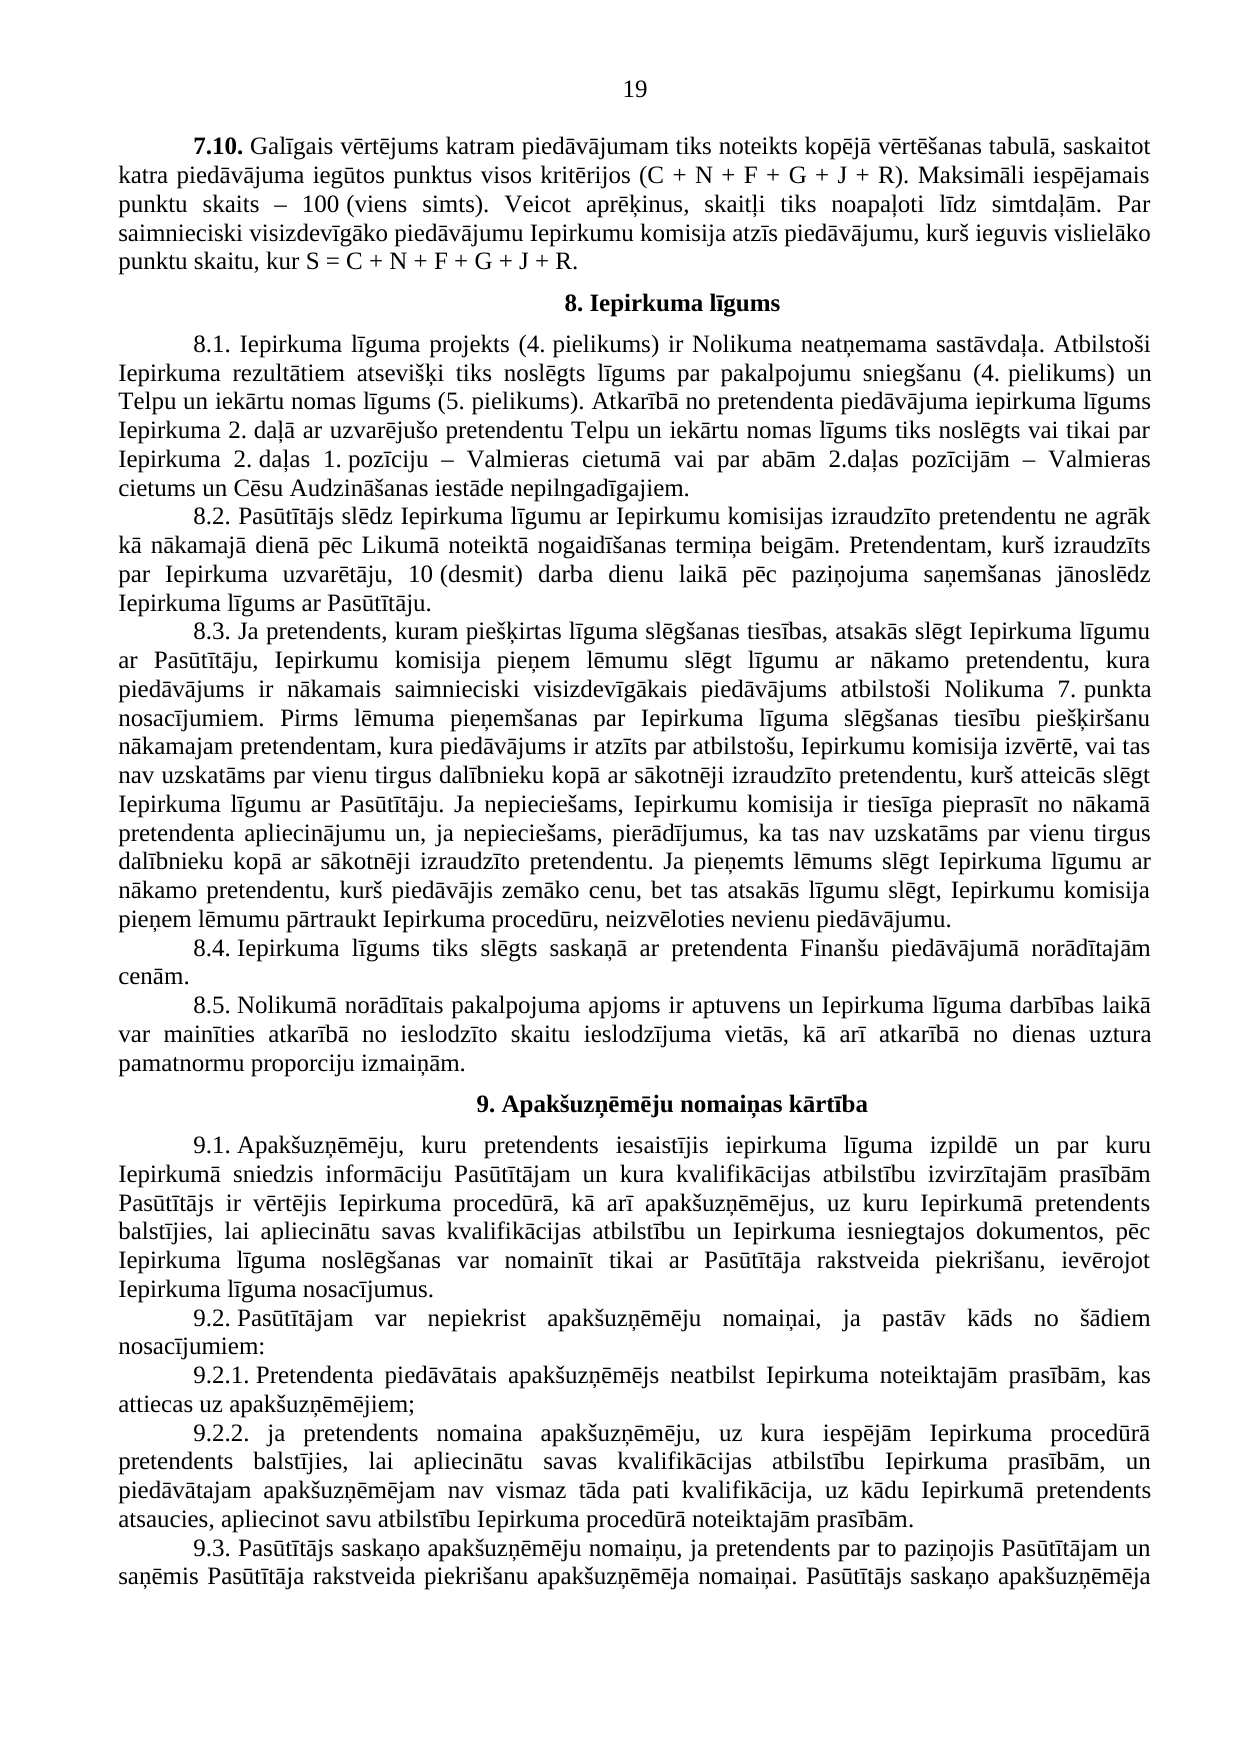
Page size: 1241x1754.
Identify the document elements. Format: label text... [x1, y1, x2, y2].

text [118, 1533, 1152, 1590]
text 9.1. Apakšuzņēmēju, kuru pretendents iesaistījis iepirkuma līguma izpildē un par kuru Iepirkumā sniedzis informāciju Pasūtītājam un kura kvalifikācijas atbilstību izvirzītajām prasībām Pasūtītājs ir vērtējis Iepirkuma procedūrā, kā arī apakšuzņēmējus, uz kuru Iepirkumā pretendents balstījies, lai apliecinātu savas kvalifikācijas atbilstību un Iepirkuma iesniegtajos dokumentos, pēc Iepirkuma līguma noslēgšanas var nomainīt tikai ar Pasūtītāja rakstveida piekrišanu, ievērojot Iepirkuma līguma nosacījumus. [118, 1130, 1152, 1303]
text 9. Apakšuzņēmēju nomaiņas kārtība [118, 1089, 1152, 1118]
text 8.1. Iepirkuma līguma projekts (4. pielikums) ir Nolikuma neatņemama sastāvdaļa. Atbilstoši Iepirkuma rezultātiem atsevišķi tiks noslēgts līgums par pakalpojumu sniegšanu (4. pielikums) un Telpu un iekārtu nomas līgums (5. pielikums). Atkarībā no pretendenta piedāvājuma iepirkuma līgums Iepirkuma 2. daļā ar uzvarējušo pretendentu Telpu un iekārtu nomas līgums tiks noslēgts vai tikai par Iepirkuma 2. daļas 1. pozīciju – Valmieras cietumā vai par abām 2.daļas pozīcijām – Valmieras cietums un Cēsu Audzināšanas iestāde nepilngadīgajiem. [118, 329, 1152, 501]
text 8.4. Iepirkuma tiks slēgts saskaņā ar pretendenta Finanšu piedāvājumā norādītajām cenām. [118, 933, 1152, 990]
text 8.3. Ja pretendents, kuram piešķirtas līguma slēgšanas tiesības, atsakās slēgt Iepirkuma līgumu ar Pasūtītāju, Iepirkumu komisija pieņem lēmumu slēgt līgumu ar nākamo pretendentu, kura piedāvājums ir nākamais saimnieciski visizdevīgākais piedāvājums atbilstoši Nolikuma 7. punkta nosacījumiem. Pirms lēmuma pieņemšanas par Iepirkuma līguma slēgšanas tiesību piešķiršanu nākamajam pretendentam, kura piedāvājums ir atzīts par atbilstošu, Iepirkumu komisija izvērtē, vai tas nav uzskatāms par vienu tirgus dalībnieku kopā ar sākotnēji izraudzīto pretendentu, kurš atteicās slēgt Iepirkuma līgumu ar Pasūtītāju. Ja nepieciešams, Iepirkumu komisija ir tiesīga pieprasīt no nākamā pretendenta apliecinājumu un, ja nepieciešams, pierādījumus, ka tas nav uzskatāms par vienu tirgus dalībnieku kopā ar sākotnēji izraudzīto pretendentu. Ja pieņemts lēmums slēgt Iepirkuma līgumu ar nākamo pretendentu, kurš piedāvājis zemāko cenu, bet tas atsakās līgumu slēgt, Iepirkumu komisija pieņem lēmumu pārtraukt Iepirkuma procedūru, neizvēloties nevienu piedāvājumu. [118, 616, 1152, 933]
text 7.10. Galīgais vērtējums katram piedāvājumam tiks noteikts kopējā vērtēšanas tabulā, saskaitot katra piedāvājuma iegūtos punktus visos kritērijos (C + N + F + G + J + R). Maksimāli iespējamais punktu skaits – 100 (viens simts). Veicot aprēķinus, skaitļi tiks noapaļoti līdz simtdaļām. Par saimnieciski visizdevīgāko piedāvājumu Iepirkumu komisija atzīs piedāvājumu, kurš ieguvis vislielāko punktu skaitu, kur S = C + N + F + G + J + R. [118, 131, 1152, 275]
text 9.2.2. ja pretendents nomaina apakšuzņēmēju, uz kura iespējām Iepirkuma procedūrā pretendents balstījies, lai apliecinātu savas kvalifikācijas atbilstību Iepirkuma prasībām, un piedāvātajam apakšuzņēmējam nav vismaz tāda pati kvalifikācija, uz kādu Iepirkumā pretendents atsaucies, apliecinot savu atbilstību Iepirkuma procedūrā noteiktajām prasībām. [118, 1418, 1152, 1533]
text 9.2.1. Pretendenta piedāvātais apakšuzņēmējs neatbilst Iepirkuma noteiktajām prasībām, kas attiecas uz apakšuzņēmējiem; [118, 1360, 1152, 1418]
text 8.5. Nolikumā norādītais pakalpojuma apjoms ir aptuvens un Iepirkuma līguma darbības laikā var mainīties atkarībā no ieslodzīto skaitu ieslodzījuma vietās, kā arī atkarībā no dienas uztura pamatnormu proporciju izmaiņām. [118, 990, 1152, 1076]
text 8.2. Pasūtītājs slēdz Iepirkuma līgumu ar Iepirkumu komisijas izraudzīto pretendentu ne agrāk kā nākamajā dienā pēc Likumā noteiktā nogaidīšanas termiņa beigām. Pretendentam, kurš izraudzīts par Iepirkuma uzvarētāju, 10 (desmit) darba dienu laikā pēc paziņojuma saņemšanas jānoslēdz Iepirkuma līgums ar Pasūtītāju. [118, 501, 1152, 616]
text 9.2. Pasūtītājam var nepiekrist apakšuzņēmēju nomaiņai, ja pastāv kāds no šādiem nosacījumiem: [118, 1303, 1152, 1360]
text 8. Iepirkuma līgums [118, 288, 1152, 316]
